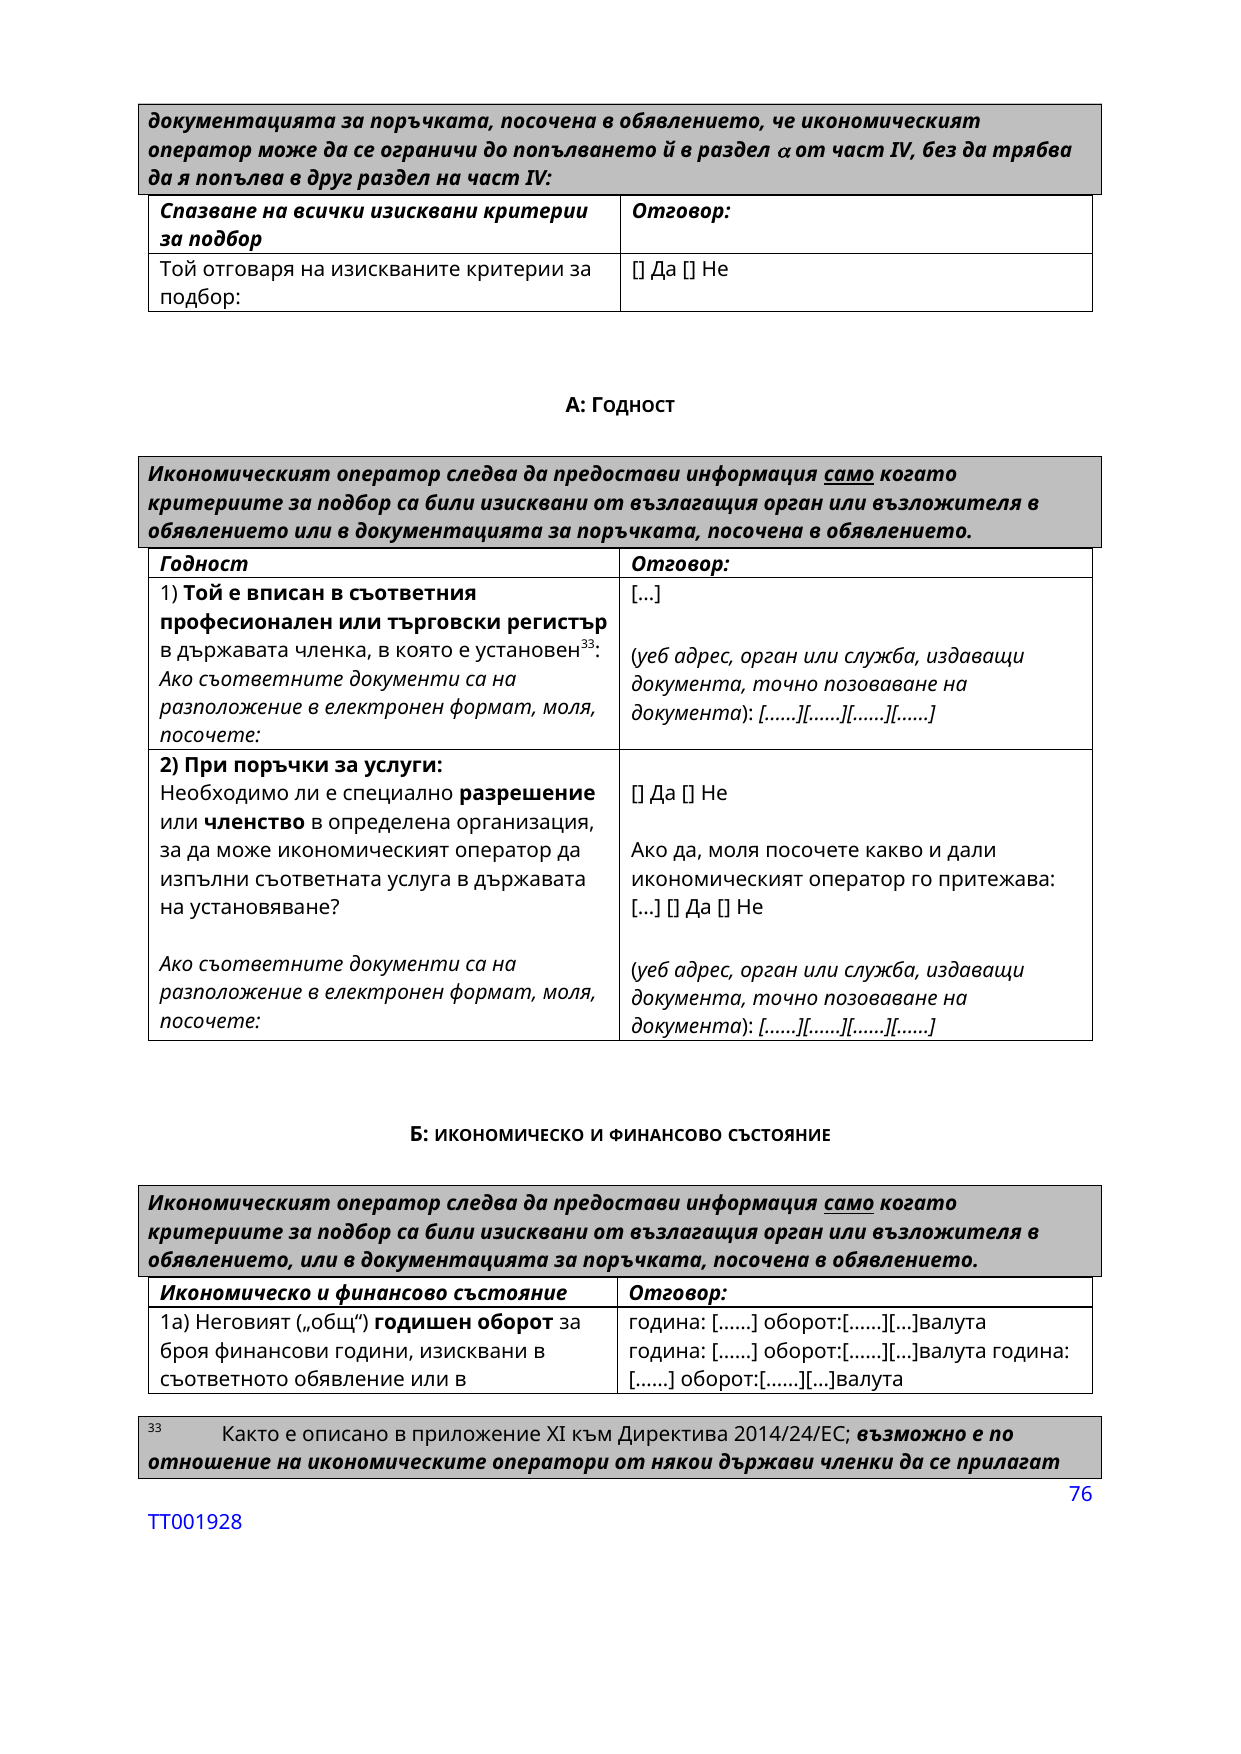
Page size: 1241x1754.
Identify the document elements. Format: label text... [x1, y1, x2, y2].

table_cell Той отговаря на изискваните критерии за подбор: [149, 254, 620, 311]
text А: Годност [148, 390, 1092, 419]
table_cell […] (уеб адрес, орган или служба, издаващи документа, точно позоваване на документа): [……][……][……][……] [620, 578, 1092, 749]
table_header Спазване на всички изисквани критерии за подбор [149, 196, 620, 253]
table_cell 1) Той е вписан в съответния професионален или търговски регистър в държавата членка, в която е установен: Ако съответните документи са на разположение в електронен формат, моля, посочете: [149, 578, 619, 749]
table_header Отговор: [621, 196, 1092, 253]
table_header Отговор: [620, 549, 1092, 577]
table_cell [149, 1308, 617, 1393]
table_cell [] Да [] Не [621, 254, 1092, 311]
table_header Икономическо и финансово състояние [149, 1278, 617, 1306]
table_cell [618, 1308, 1092, 1393]
table_cell 2) При поръчки за услуги: Необходимо ли е специално разрешение или членство в определена организация, за да може икономическият оператор да изпълни съответната услуга в държавата на установяване? Ако съответните документи са на разположение в електронен формат, моля, посочете: [149, 750, 619, 1040]
table_header Отговор: [618, 1278, 1092, 1306]
table_header Годност [149, 549, 619, 577]
text Икономическият оператор следва да предостави информация само когато критериите за подбор са били изисквани от възлагащия орган или възложителя в обявлението или в документацията за поръчката, посочена в обявлението. [139, 457, 1101, 547]
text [139, 105, 1101, 194]
table_cell [] Да [] Не Ако да, моля посочете какво и дали икономическият оператор го притежава: […] [] Да [] Не (уеб адрес, орган или служба, издаващи документа, точно позоваване на документа): [……][……][……][……] [620, 750, 1092, 1040]
text Икономическият оператор следва да предостави информация само когато критериите за подбор са били изисквани от възлагащия орган или възложителя в обявлението, или в документацията за поръчката, посочена в обявлението. [139, 1186, 1101, 1276]
text Б: икономическо и финансово състояние [148, 1119, 1092, 1148]
